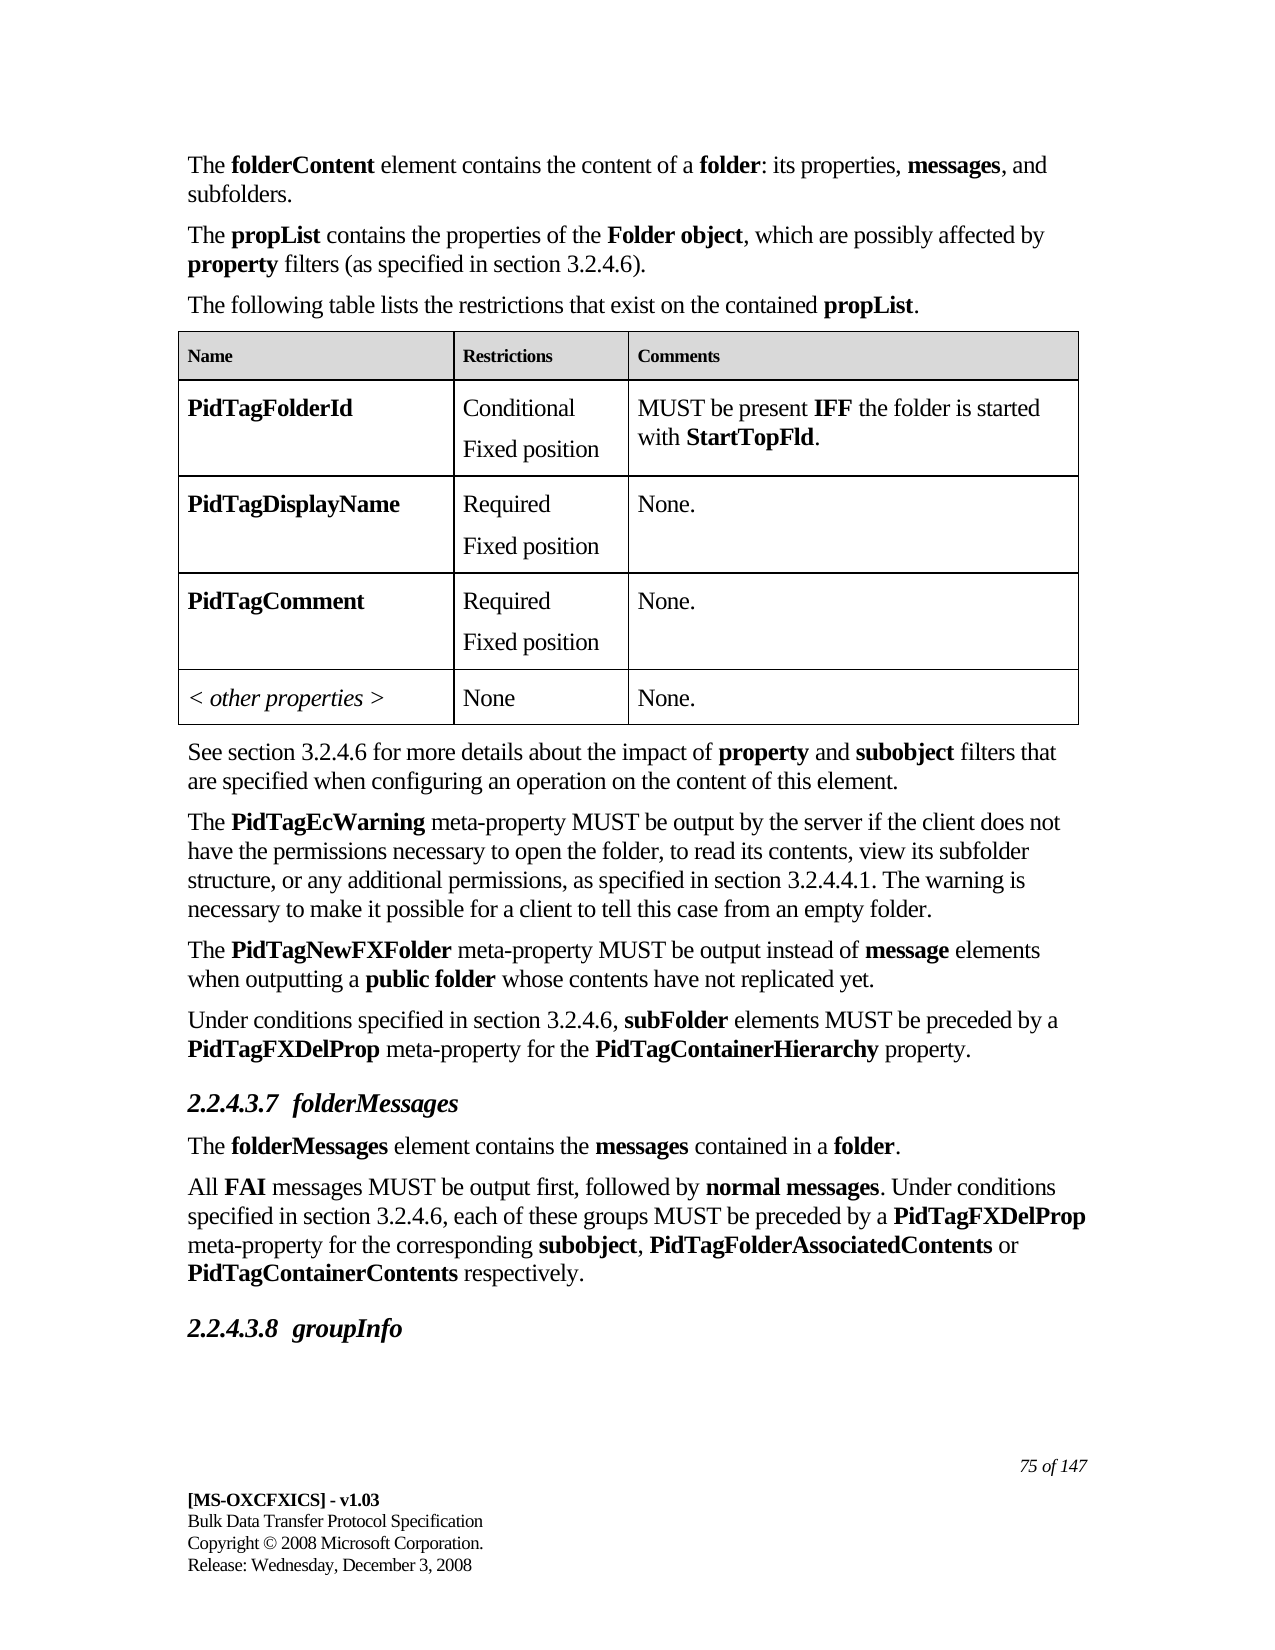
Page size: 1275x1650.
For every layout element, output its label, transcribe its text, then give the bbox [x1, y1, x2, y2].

text The folderMessages element contains the messages contained in a folder. [187, 1131, 1087, 1160]
table_cell Conditional Fixed position [455, 381, 628, 475]
table_header Name [179, 332, 453, 379]
table_cell Required Fixed position [455, 477, 628, 572]
table_cell MUST be present IFF the folder is started with StartTopFld. [629, 381, 1078, 475]
table_header Restrictions [455, 332, 628, 379]
table_header Comments [629, 332, 1078, 379]
text Under conditions specified in section 3.2.4.6, subFolder elements MUST be preceded by a PidTagFXDelProp meta-property for the PidTagContainerHierarchy property. [187, 1005, 1087, 1062]
text The PidTagEcWarning meta-property MUST be output by the server if the client does not have the permissions necessary to open the folder, to read its contents, view its subfolder structure, or any additional permissions, as specified in section 3.2.4.4.1. The warning is necessary to make it possible for a client to tell this case from an empty folder. [187, 807, 1087, 922]
text The following table lists the restrictions that exist on the contained propList. [187, 290, 1087, 319]
table_cell None. [629, 574, 1078, 668]
text The folderContent element contains the content of a folder: its properties, messages, and subfolders. [187, 150, 1087, 207]
table_cell None [455, 670, 628, 724]
text The PidTagNewFXFolder meta-property MUST be output instead of message elements when outputting a public folder whose contents have not replicated yet. [187, 935, 1087, 992]
table_cell Required Fixed position [455, 574, 628, 668]
text See section 3.2.4.6 for more details about the impact of property and subobject filters that are specified when configuring an operation on the content of this element. [187, 737, 1087, 795]
text All FAI messages MUST be output first, followed by normal messages. Under conditions specified in section 3.2.4.6, each of these groups MUST be preceded by a PidTagFXDelProp meta-property for the corresponding subobject, PidTagFolderAssociatedContents or PidTagContainerContents respectively. [187, 1172, 1087, 1287]
table_cell < other properties > [179, 670, 453, 724]
table_cell PidTagDisplayName [179, 477, 453, 572]
table_cell None. [629, 670, 1078, 724]
table_cell None. [629, 477, 1078, 572]
table_cell PidTagComment [179, 574, 453, 668]
subtitle groupInfo [187, 1312, 1087, 1343]
subtitle folderMessages [187, 1087, 1087, 1118]
table_cell PidTagFolderId [179, 381, 453, 475]
text The propList contains the properties of the Folder object, which are possibly affected by property filters (as specified in section 3.2.4.6). [187, 220, 1087, 277]
